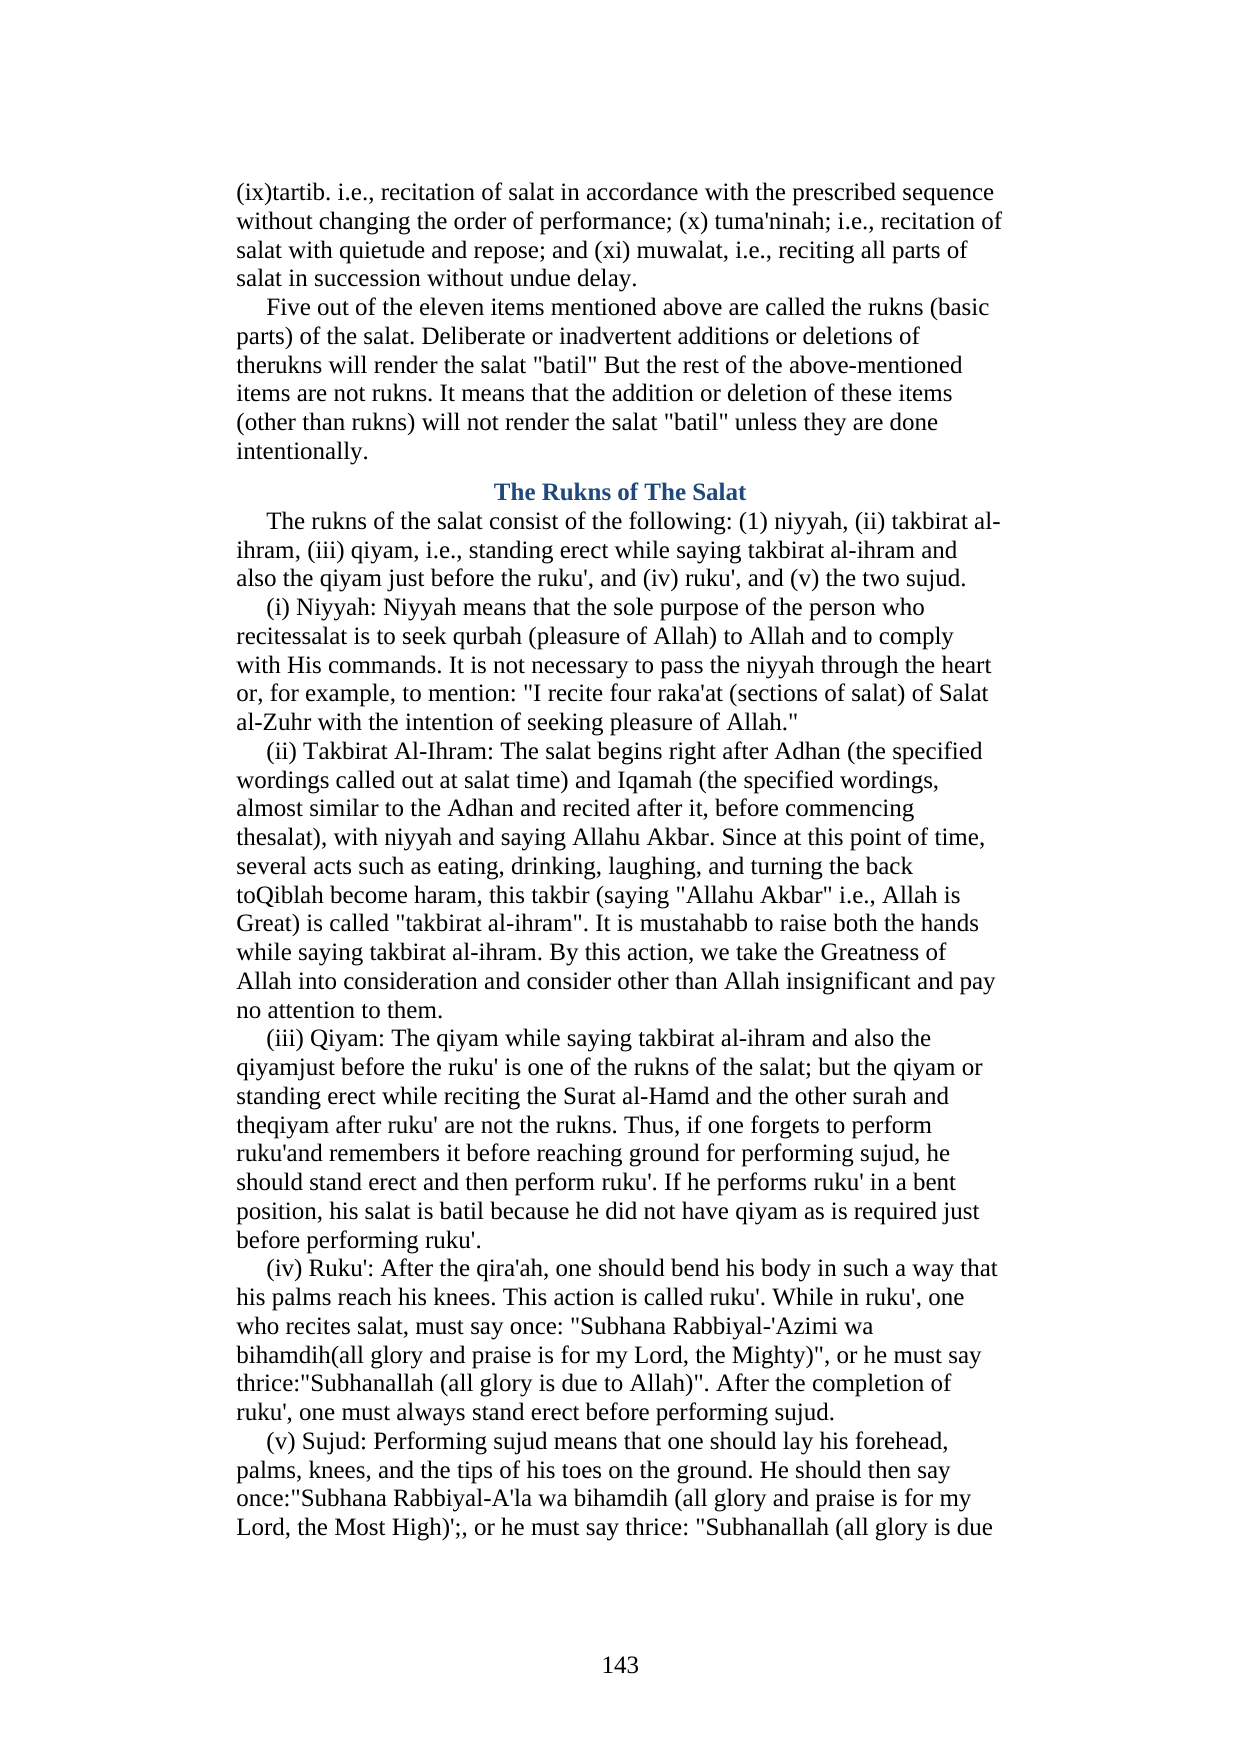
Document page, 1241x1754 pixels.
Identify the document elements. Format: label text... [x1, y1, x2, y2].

subtitle The Rukns of The Salat [236, 477, 1004, 506]
text Five out of the eleven items mentioned above are called the rukns (basic parts) of the salat. Deliberate or inadvertent additions or deletions of therukns will render the salat "batil" But the rest of the above-mentioned items are not rukns. It means that the addition or deletion of these items (other than rukns) will not render the salat "batil" unless they are done intentionally. [236, 292, 1004, 465]
text The rukns of the salat consist of the following: (1) niyyah, (ii) takbirat al-ihram, (iii) qiyam, i.e., standing erect while saying takbirat al-ihram and also the qiyam just before the ruku', and (iv) ruku', and (v) the two sujud. [236, 506, 1004, 592]
text (iv) Ruku': After the qira'ah, one should bend his body in such a way that his palms reach his knees. This action is called ruku'. While in ruku', one who recites salat, must say once: "Subhana Rabbiyal-'Azimi wa bihamdih(all glory and praise is for my Lord, the Mighty)", or he must say thrice:"Subhanallah (all glory is due to Allah)". After the completion of ruku', one must always stand erect before performing sujud. [236, 1253, 1004, 1426]
text (i) Niyyah: Niyyah means that the sole purpose of the person who recitessalat is to seek qurbah (pleasure of Allah) to Allah and to comply with His commands. It is not necessary to pass the niyyah through the heart or, for example, to mention: "I recite four raka'at (sections of salat) of Salat al-Zuhr with the intention of seeking pleasure of Allah." [236, 592, 1004, 736]
text (iii) Qiyam: The qiyam while saying takbirat al-ihram and also the qiyamjust before the ruku' is one of the rukns of the salat; but the qiyam or standing erect while reciting the Surat al-Hamd and the other surah and theqiyam after ruku' are not the rukns. Thus, if one forgets to perform ruku'and remembers it before reaching ground for performing sujud, he should stand erect and then perform ruku'. If he performs ruku' in a bent position, his salat is batil because he did not have qiyam as is required just before performing ruku'. [236, 1023, 1004, 1253]
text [236, 177, 1004, 292]
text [236, 1426, 1004, 1541]
text (ii) Takbirat Al-Ihram: The salat begins right after Adhan (the specified wordings called out at salat time) and Iqamah (the specified wordings, almost similar to the Adhan and recited after it, before commencing thesalat), with niyyah and saying Allahu Akbar. Since at this point of time, several acts such as eating, drinking, laughing, and turning the back toQiblah become haram, this takbir (saying "Allahu Akbar" i.e., Allah is Great) is called "takbirat al-ihram". It is mustahabb to raise both the hands while saying takbirat al-ihram. By this action, we take the Greatness of Allah into consideration and consider other than Allah insignificant and pay no attention to them. [236, 736, 1004, 1023]
